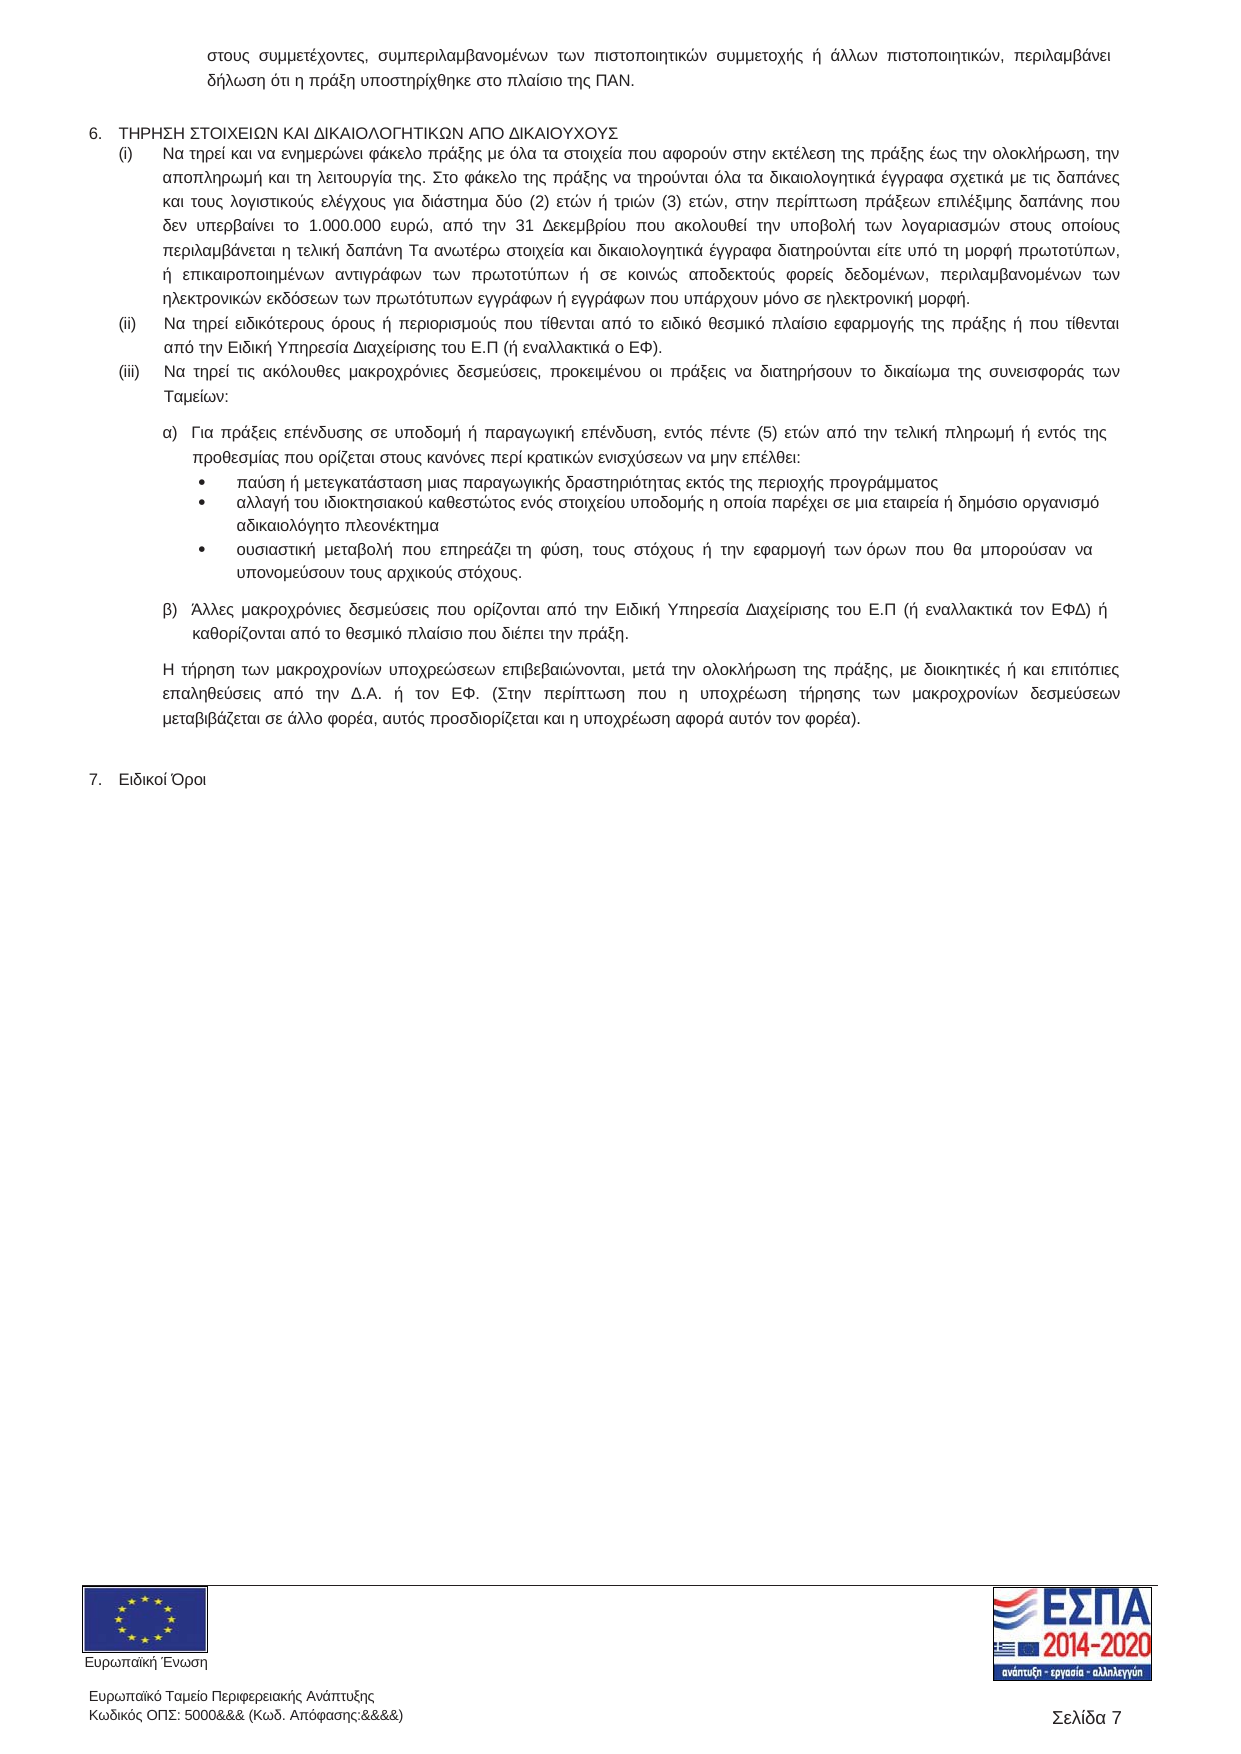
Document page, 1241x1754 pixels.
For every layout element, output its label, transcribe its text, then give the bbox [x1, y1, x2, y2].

picture [994, 1588, 1151, 1680]
text Η τήρηση των μακροχρονίων υποχρεώσεων επιβεβαιώνονται, μετά την ολοκλήρωση της πράξης, με διοικητικές ή και επιτόπιες επαληθεύσεις από την ∆.Α. ή τον ΕΦ. (Στην περίπτωση που η υποχρέωση τήρησης των μακροχρονίων δεσμεύσεων μεταβιβάζεται σε άλλο φορέα, αυτός προσδιορίζεται και η υποχρέωση αφορά αυτόν τον φορέα). [162, 660, 1121, 728]
list Να τηρεί τις ακόλουθες μακροχρόνιες δεσμεύσεις, προκειμένου οι πράξεις να διατηρήσουν το δικαίωμα της συνεισφοράς των Ταμείων: [118, 362, 1121, 406]
list ουσιαστική μεταβολή που επηρεάζει τη φύση, τους στόχους ή την εφαρμογή των όρων που θα μπορούσαν να υπονομεύσουν τους αρχικούς στόχους. [199, 540, 1102, 582]
list Να τηρεί ειδικότερους όρους ή περιορισμούς που τίθενται από το ειδικό θεσμικό πλαίσιο εφαρμογής της πράξης ή που τίθενται από την Ειδική Υπηρεσία ∆ιαχείρισης του Ε.Π (ή εναλλακτικά ο ΕΦ). [118, 313, 1121, 357]
text α) Για πράξεις επένδυσης σε υποδομή ή παραγωγική επένδυση, εντός πέντε (5) ετών από την τελική πληρωμή ή εντός της προθεσμίας που ορίζεται στους κανόνες περί κρατικών ενισχύσεων να μην επέλθει: [162, 423, 1154, 467]
list αλλαγή του ιδιοκτησιακού καθεστώτος ενός στοιχείου υποδομής η οποία παρέχει σε μια εταιρεία ή δημόσιο οργανισμό αδικαιολόγητο πλεονέκτημα [199, 493, 1109, 535]
text στους συμμετέχοντες, συμπεριλαμβανομένων των πιστοποιητικών συμμετοχής ή άλλων πιστοποιητικών, περιλαμβάνει δήλωση ότι η πράξη υποστηρίχθηκε στο πλαίσιο της ΠΑΝ. [207, 45, 1154, 89]
picture [83, 1587, 207, 1652]
text β) Άλλες μακροχρόνιες δεσμεύσεις που ορίζονται από την Ειδική Υπηρεσία ∆ιαχείρισης του Ε.Π (ή εναλλακτικά τον ΕΦ∆) ή καθορίζονται από το θεσμικό πλαίσιο που διέπει την πράξη. [162, 600, 1154, 643]
list ΤΗΡΗΣΗ ΣΤΟΙΧΕΙΩΝ ΚΑΙ ∆ΙΚΑΙΟΛΟΓΗΤΙΚΩΝ ΑΠΟ ∆ΙΚΑΙΟΥΧΟΥΣ [89, 124, 1169, 143]
list Ειδικοί Όροι [89, 770, 1169, 789]
list Να τηρεί και να ενημερώνει φάκελο πράξης με όλα τα στοιχεία που αφορούν στην εκτέλεση της πράξης έως την ολοκλήρωση, την αποπληρωμή και τη λειτουργία της. Στο φάκελο της πράξης να τηρούνται όλα τα δικαιολογητικά έγγραφα σχετικά με τις δαπάνες και τους λογιστικούς ελέγχους για διάστημα δύο (2) ετών ή τριών (3) ετών, στην περίπτωση πράξεων επιλέξιμης δαπάνης που δεν υπερβαίνει το 1.000.000 ευρώ, από την 31 ∆εκεμβρίου που ακολουθεί την υποβολή των λογαριασμών στους οποίους περιλαμβάνεται η τελική δαπάνη Τα ανωτέρω στοιχεία και δικαιολογητικά έγγραφα διατηρούνται είτε υπό τη μορφή πρωτοτύπων, ή επικαιροποιημένων αντιγράφων των πρωτοτύπων ή σε κοινώς αποδεκτούς φορείς δεδομένων, περιλαμβανομένων των ηλεκτρονικών εκδόσεων των πρωτότυπων εγγράφων ή εγγράφων που υπάρχουν μόνο σε ηλεκτρονική μορφή. [118, 143, 1121, 308]
list παύση ή μετεγκατάσταση μιας παραγωγικής δραστηριότητας εκτός της περιοχής προγράμματος [199, 472, 1169, 493]
